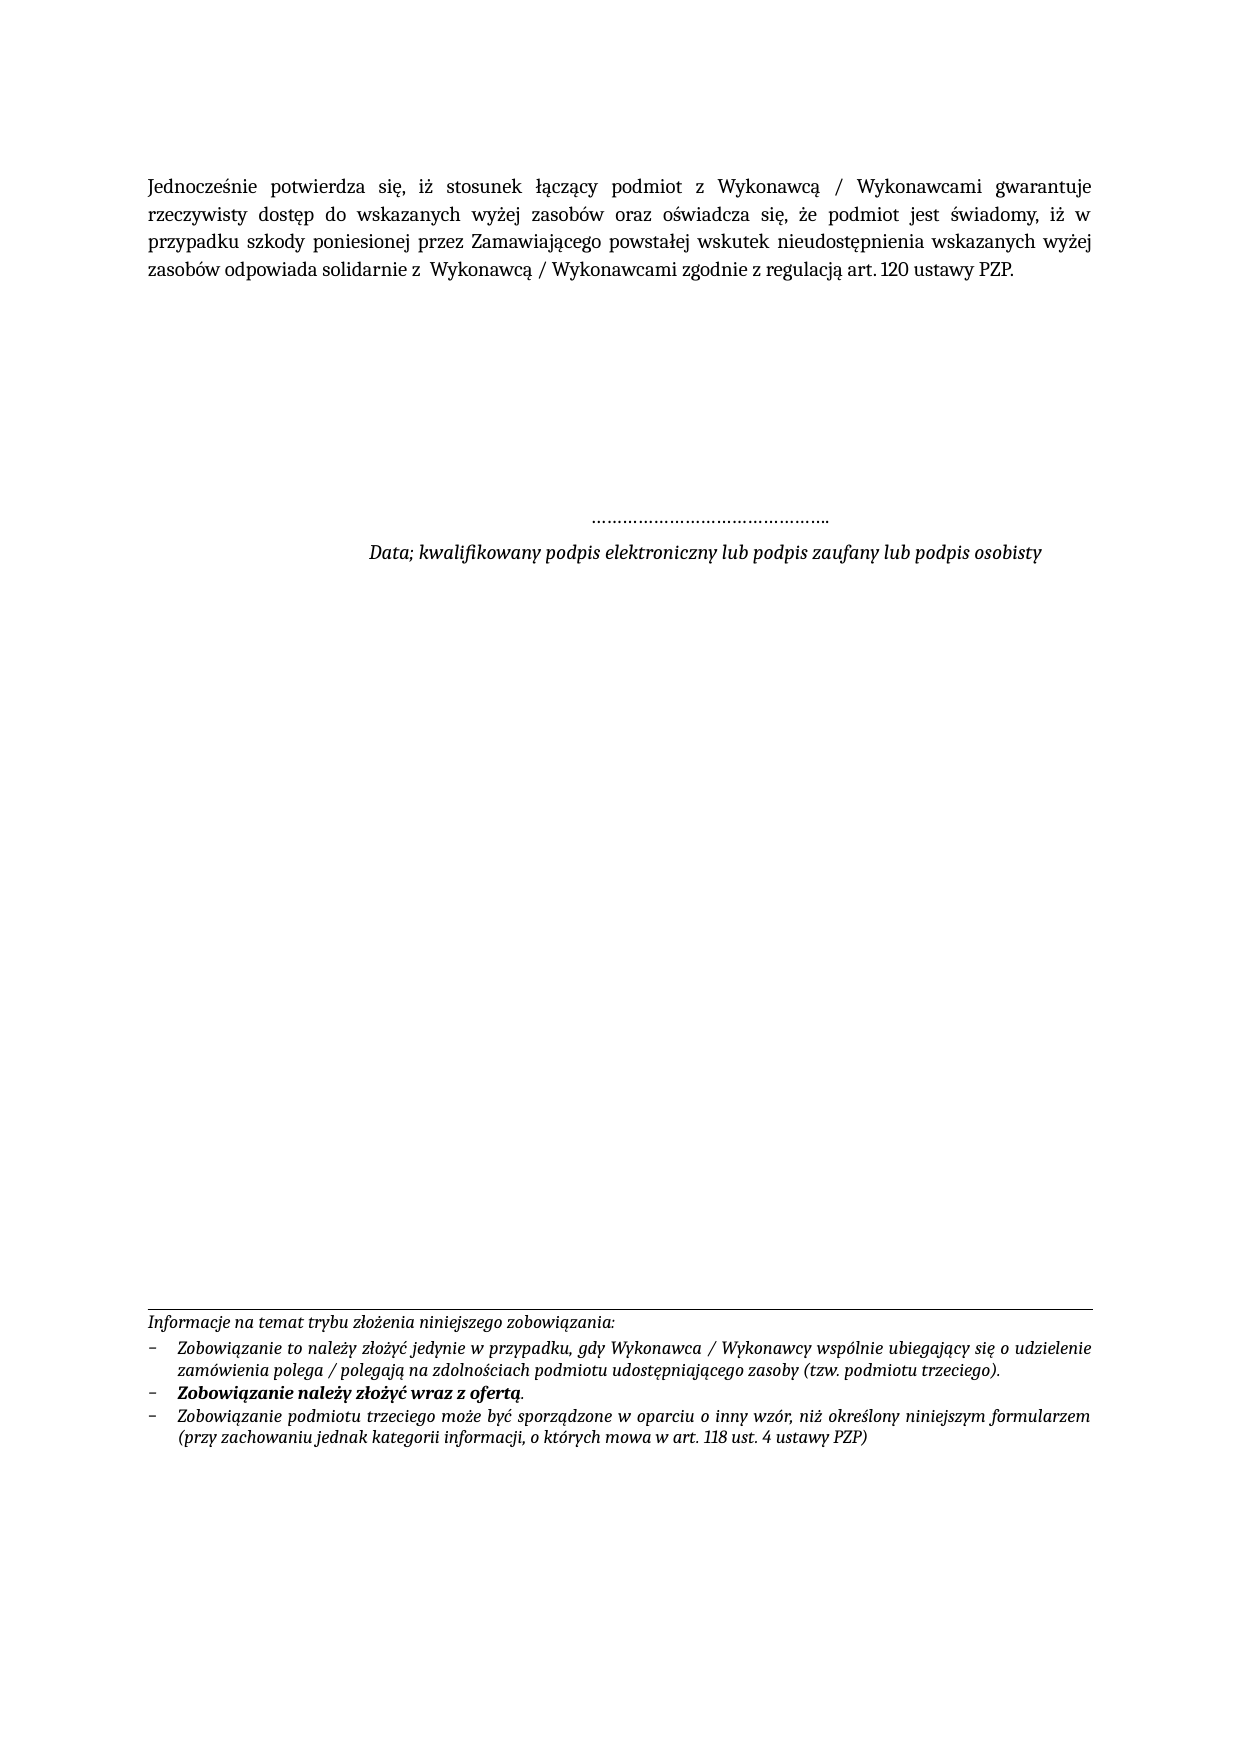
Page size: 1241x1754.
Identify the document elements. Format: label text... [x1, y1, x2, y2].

list Zobowiązanie należy złożyć wraz z ofertą. [148, 1381, 1093, 1404]
text Jednocześnie potwierdza się, iż stosunek łączący podmiot z Wykonawcą / Wykonawcami gwarantuje rzeczywisty dostęp do wskazanych wyżej zasobów oraz oświadcza się, że podmiot jest świadomy, iż w przypadku szkody poniesionej przez Zamawiającego powstałej wskutek nieudostępnienia wskazanych wyżej zasobów odpowiada solidarnie z Wykonawcą / Wykonawcami zgodnie z regulacją art. 120 ustawy PZP. [148, 175, 1093, 282]
text ………………………………………. [148, 505, 1093, 529]
list Zobowiązanie to należy złożyć jedynie w przypadku, gdy Wykonawca / Wykonawcy wspólnie ubiegający się o udzielenie zamówienia polega / polegają na zdolnościach podmiotu udostępniającego zasoby (tzw. podmiotu trzeciego). [148, 1337, 1093, 1381]
text Informacje na temat trybu złożenia niniejszego zobowiązania: [148, 1310, 1093, 1333]
list Zobowiązanie podmiotu trzeciego może być sporządzone w oparciu o inny wzór, niż określony niniejszym formularzem (przy zachowaniu jednak kategorii informacji, o których mowa w art. 118 ust. 4 ustawy PZP) [148, 1404, 1093, 1448]
text Data; kwalifikowany podpis elektroniczny lub podpis zaufany lub podpis osobisty [148, 541, 1093, 565]
